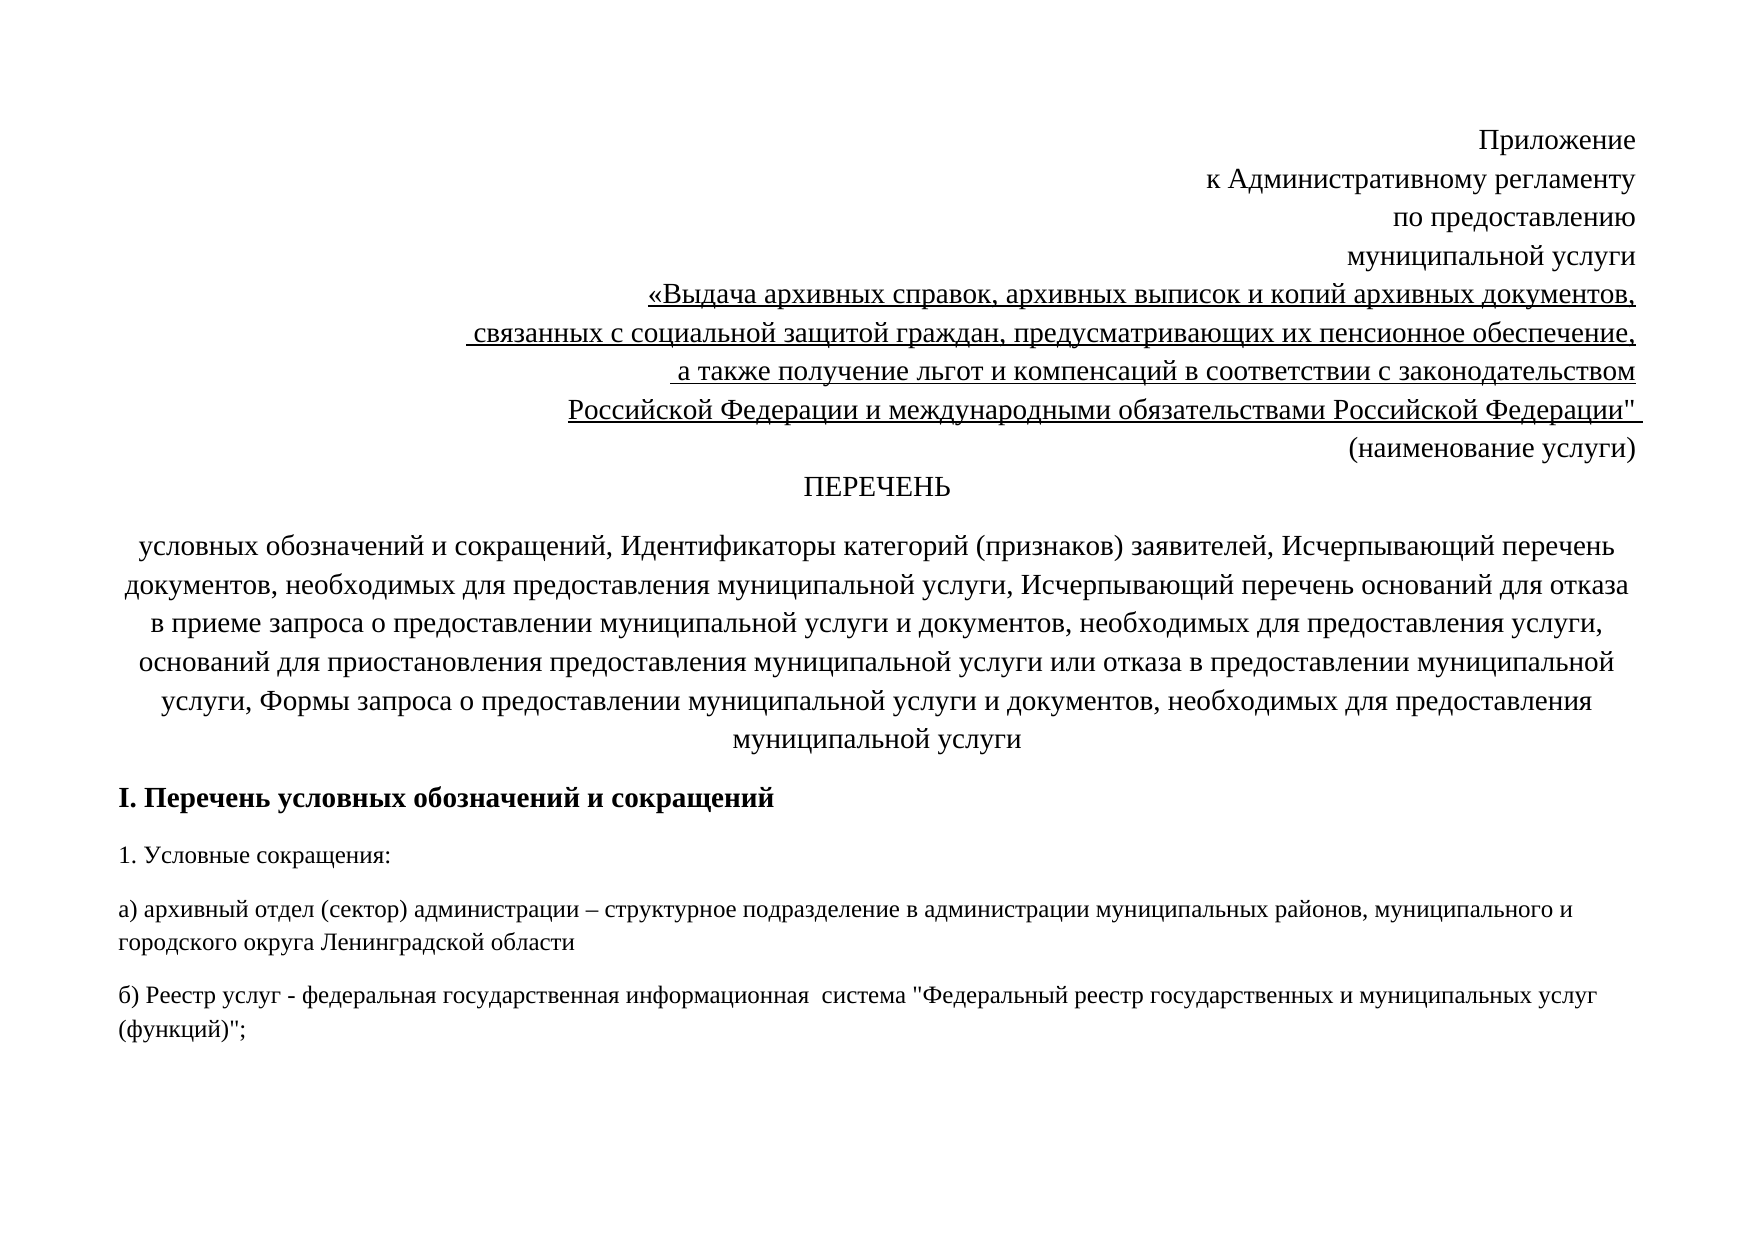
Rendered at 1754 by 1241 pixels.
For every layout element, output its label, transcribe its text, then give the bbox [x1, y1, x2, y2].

text муниципальной услуги [118, 238, 1636, 271]
text а также получение льгот и компенсаций в соответствии с законодательством [118, 353, 1636, 387]
text Приложение [118, 122, 1636, 156]
text а) архивный отдел (сектор) администрации – структурное подразделение в администрации муниципальных районов, муниципального и городского округа Ленинградской области [118, 894, 1636, 956]
text Российской Федерации и международными обязательствами Российской Федерации" [118, 392, 1636, 426]
text (наименование услуги) [118, 431, 1636, 464]
text ПЕРЕЧЕНЬ [118, 469, 1636, 503]
text связанных с социальной защитой граждан, предусматривающих их пенсионное обеспечение, [118, 315, 1636, 348]
text «Выдача архивных справок, архивных выписок и копий архивных документов, [118, 276, 1636, 310]
text 1. Условные сокращения: [118, 840, 1636, 869]
text к Административному регламенту [118, 161, 1636, 194]
text I. Перечень условных обозначений и сокращений [118, 781, 1636, 814]
text условных обозначений и сокращений, Идентификаторы категорий (признаков) заявителей, Исчерпывающий перечень документов, необходимых для предоставления муниципальной услуги, Исчерпывающий перечень оснований для отказа в приеме запроса о предоставлении муниципальной услуги и документов, необходимых для предоставления услуги, оснований для приостановления предоставления муниципальной услуги или отказа в предоставлении муниципальной услуги, Формы запроса о предоставлении муниципальной услуги и документов, необходимых для предоставления муниципальной услуги [118, 528, 1636, 755]
text по предоставлению [118, 199, 1636, 233]
text б) Реестр услуг - федеральная государственная информационная система "Федеральный реестр государственных и муниципальных услуг (функций)"; [118, 981, 1636, 1042]
